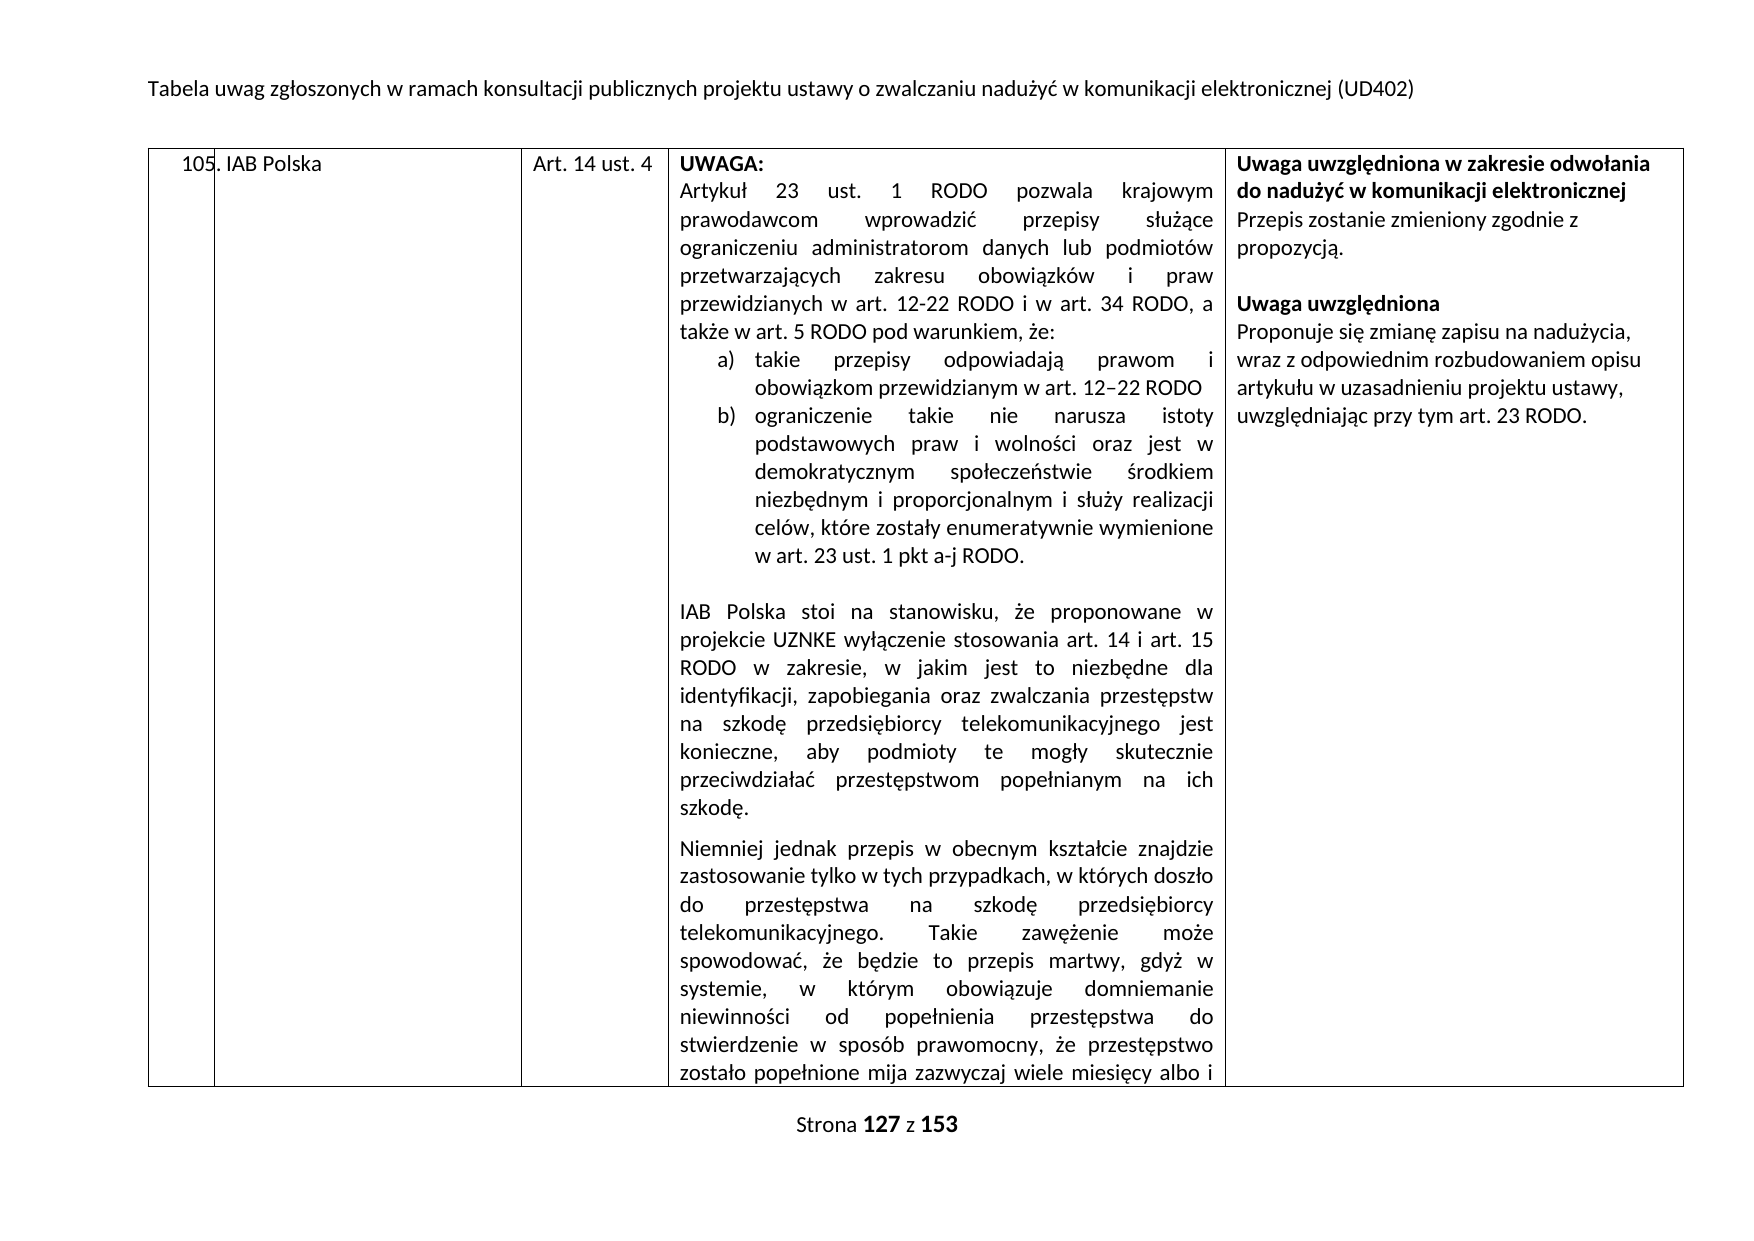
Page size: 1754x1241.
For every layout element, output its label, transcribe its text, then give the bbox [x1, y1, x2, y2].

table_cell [669, 149, 1225, 1086]
table_cell [149, 149, 214, 1086]
table_cell IAB Polska [215, 149, 521, 1086]
table_cell Art. 14 ust. 4 [522, 149, 668, 1086]
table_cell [1226, 149, 1683, 1086]
